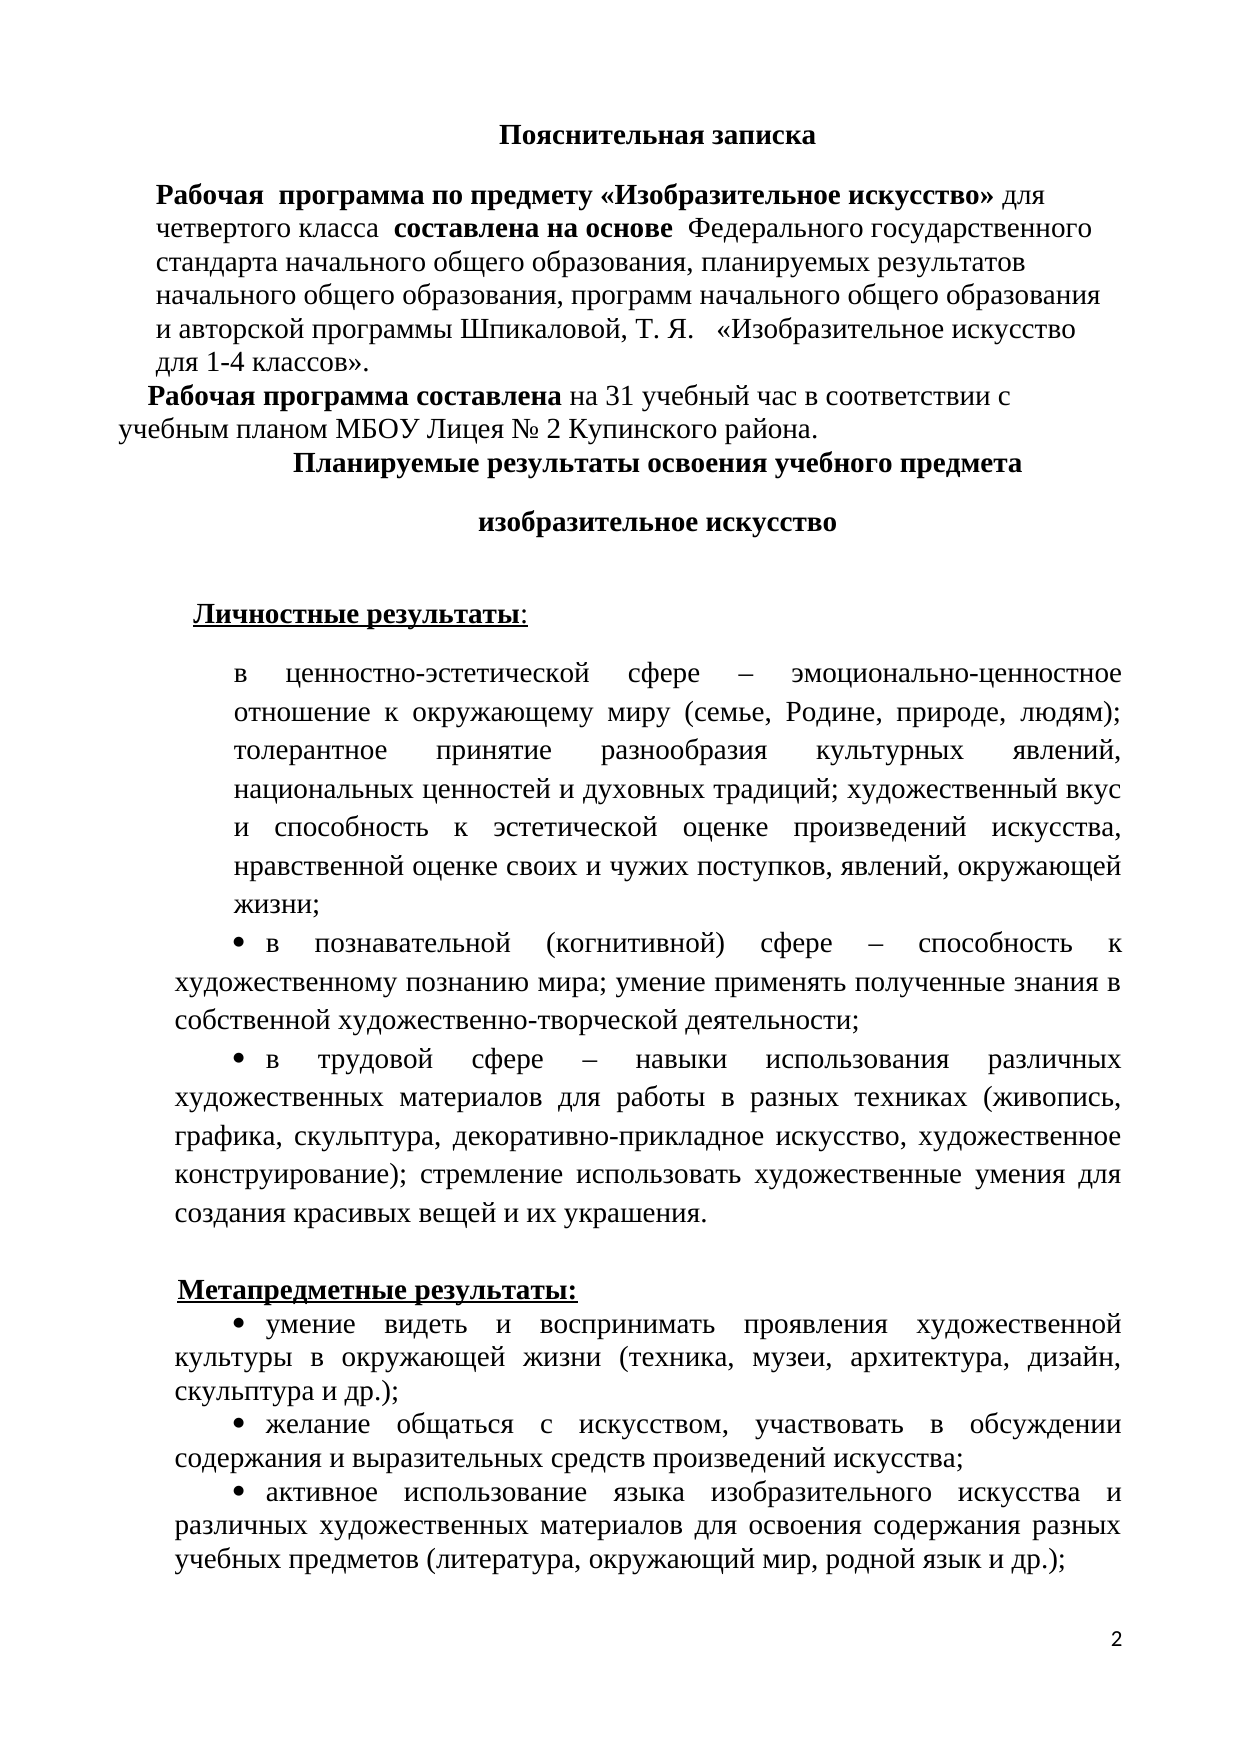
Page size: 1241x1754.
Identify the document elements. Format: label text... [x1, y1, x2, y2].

text Рабочая программа по предмету «Изобразительное искусство» для четвертого класса составлена на основе Федерального государственного стандарта начального общего образования, планируемых результатов начального общего образования, программ начального общего образования и авторской программы Шпикаловой, Т. Я. «Изобразительное искусство для 1-4 классов». [156, 177, 1122, 378]
text Личностные результаты: [193, 596, 1122, 629]
list умение видеть и воспринимать проявления художественной культуры в окружающей жизни (техника, музеи, архитектура, дизайн, скульптура и др.); [174, 1306, 1122, 1407]
text изобразительное искусство [193, 504, 1122, 538]
text Пояснительная записка [193, 117, 1122, 151]
text в ценностно-эстетической сфере – эмоционально-ценностное отношение к окружающему миру (семье, Родине, природе, людям); толерантное принятие разнообразия культурных явлений, национальных ценностей и духовных традиций; художественный вкус и способность к эстетической оценке произведений искусства, нравственной оценке своих и чужих поступков, явлений, окружающей жизни; [233, 655, 1122, 920]
list желание общаться с искусством, участвовать в обсуждении содержания и выразительных средств произведений искусства; [174, 1407, 1122, 1474]
list в познавательной (когнитивной) сфере – способность к художественному познанию мира; умение применять полученные знания в собственной художественно-творческой деятельности; [174, 925, 1122, 1036]
text Планируемые результаты освоения учебного предмета [193, 445, 1122, 479]
text Метапредметные результаты: [118, 1272, 1122, 1306]
text Рабочая программа составлена на 31 учебный час в соответствии с учебным планом МБОУ Лицея № 2 Купинского района. [118, 378, 1122, 445]
list в трудовой сфере – навыки использования различных художественных материалов для работы в разных техниках (живопись, графика, скульптура, декоративно-прикладное искусство, художественное конструирование); стремление использовать художественные умения для создания красивых вещей и их украшения. [174, 1041, 1122, 1229]
list активное использование языка изобразительного искусства и различных художественных материалов для освоения содержания разных учебных предметов (литература, окружающий мир, родной язык и др.); [174, 1474, 1122, 1574]
